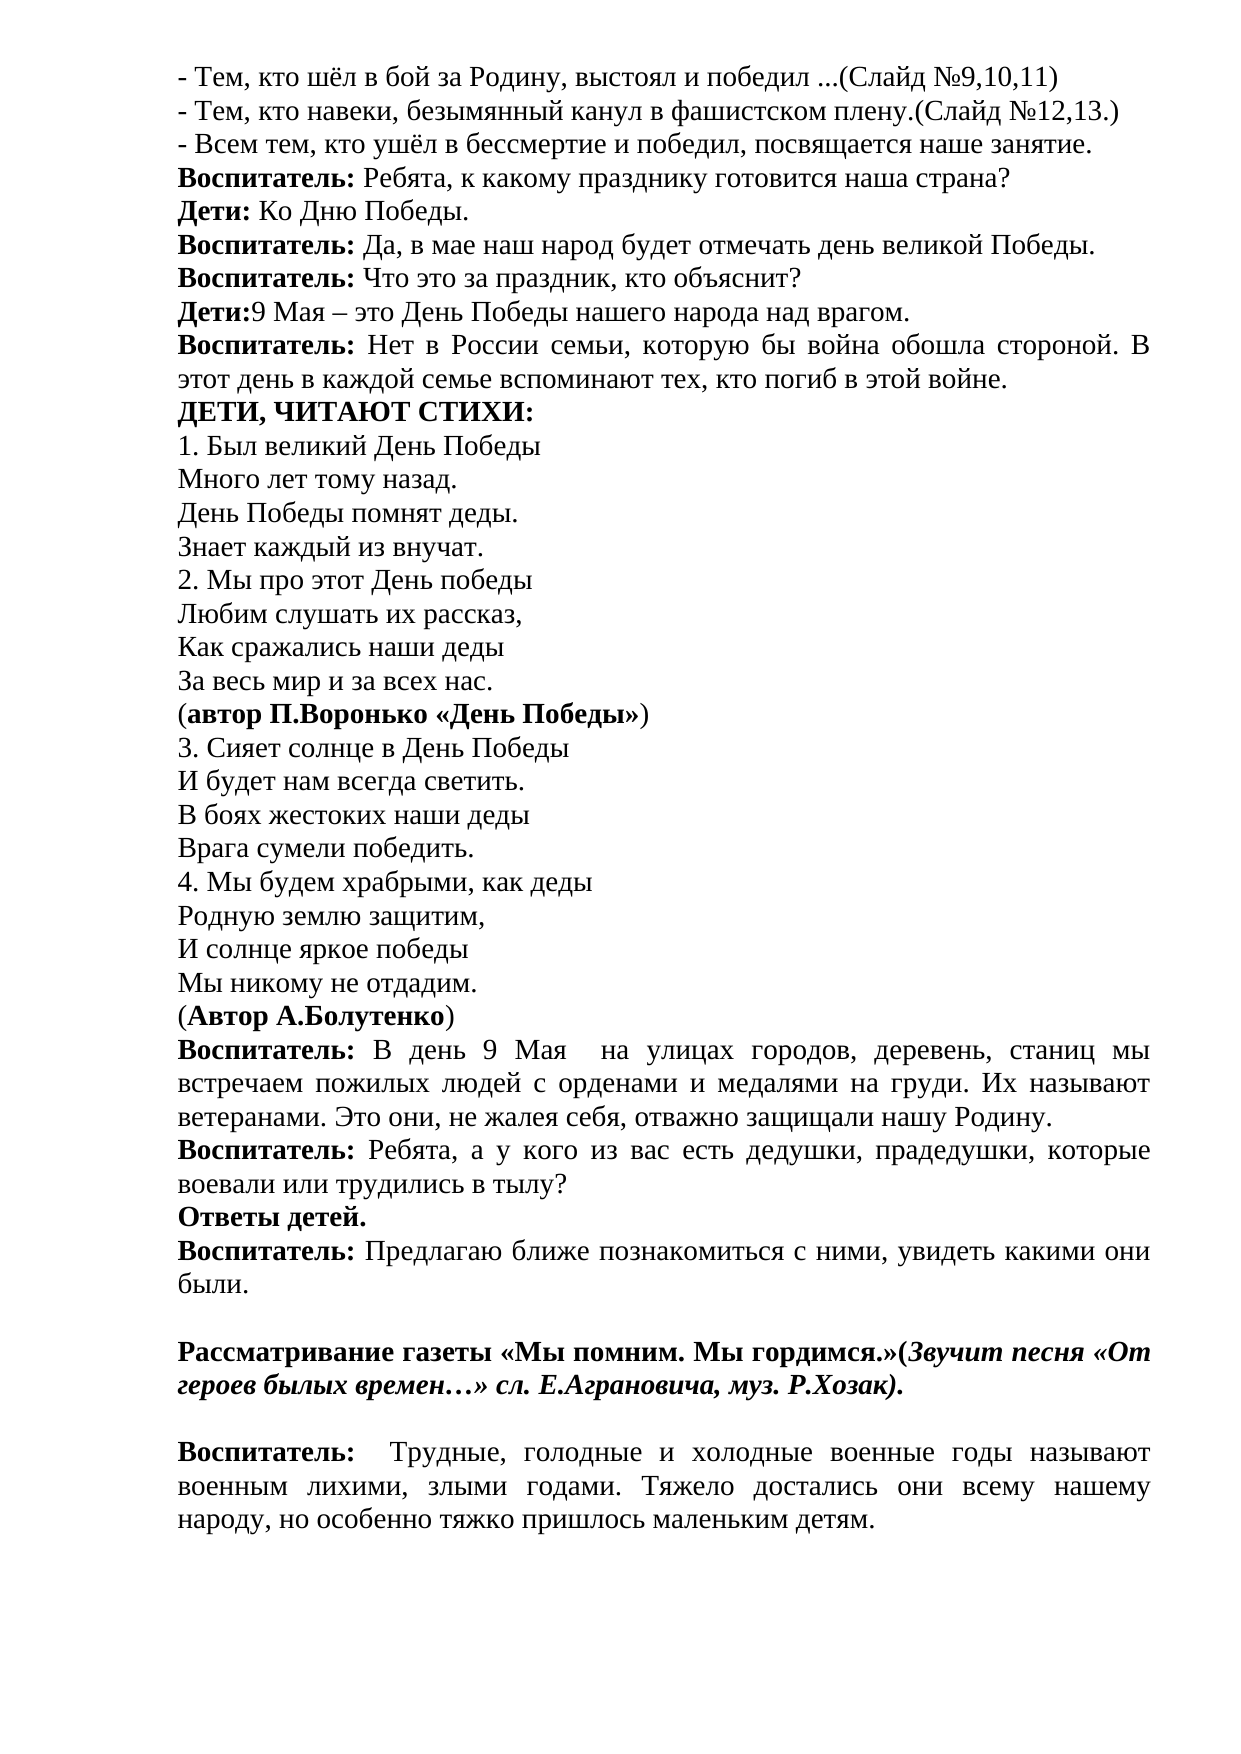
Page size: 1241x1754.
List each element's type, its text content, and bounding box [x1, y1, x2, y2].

text Любим слушать их рассказ, [177, 596, 1152, 629]
text В боях жестоких наши деды [177, 797, 1152, 831]
text 4. Мы будем храбрыми, как деды [177, 864, 1152, 898]
text (Автор А.Болутенко) [177, 998, 1152, 1032]
text Врага сумели победить. [177, 831, 1152, 864]
text И будет нам всегда светить. [177, 763, 1152, 797]
text И солнце яркое победы [177, 931, 1152, 965]
text Воспитатель: Трудные, голодные и холодные военные годы называют военным лихими, злыми годами. Тяжело достались они всему нашему народу, но особенно тяжко пришлось маленьким детям. [177, 1434, 1152, 1535]
text Рассматривание газеты «Мы помним. Мы гордимся.»(Звучит песня «От героев былых времен…» сл. Е.Аграновича, муз. Р.Хозак). [177, 1334, 1152, 1401]
text Воспитатель: Что это за праздник, кто объяснит? [177, 260, 1152, 294]
text - Всем тем, кто ушёл в бессмертие и победил, посвящается наше занятие. [177, 126, 1152, 160]
text Воспитатель: Предлагаю ближе познакомиться с ними, увидеть какими они были. [177, 1233, 1152, 1300]
text 1. Был великий День Победы [177, 428, 1152, 462]
text Знает каждый из внучат. [177, 529, 1152, 562]
text Воспитатель: Ребята, а у кого из вас есть дедушки, прадедушки, которые воевали или трудились в тылу? [177, 1132, 1152, 1199]
text - Тем, кто шёл в бой за Родину, выстоял и победил ...(Слайд №9,10,11) [177, 59, 1152, 93]
text Родную землю защитим, [177, 898, 1152, 931]
text Мы никому не отдадим. [177, 965, 1152, 998]
text ДЕТИ, ЧИТАЮТ СТИХИ: [177, 394, 1152, 428]
text Воспитатель: Ребята, к какому празднику готовится наша страна? [177, 160, 1152, 193]
text Ответы детей. [177, 1199, 1152, 1233]
text Дети: Ко Дню Победы. [177, 193, 1152, 227]
text Много лет тому назад. [177, 462, 1152, 495]
text Дети:9 Мая – это День Победы нашего народа над врагом. [177, 294, 1152, 327]
text Как сражались наши деды [177, 629, 1152, 663]
text Воспитатель: Да, в мае наш народ будет отмечать день великой Победы. [177, 227, 1152, 260]
text 2. Мы про этот День победы [177, 562, 1152, 596]
text Воспитатель: В день 9 Мая на улицах городов, деревень, станиц мы встречаем пожилых людей с орденами и медалями на груди. Их называют ветеранами. Это они, не жалея себя, отважно защищали нашу Родину. [177, 1032, 1152, 1132]
text (автор П.Воронько «День Победы») [177, 696, 1152, 730]
text Воспитатель: Нет в России семьи, которую бы война обошла стороной. В этот день в каждой семье вспоминают тех, кто погиб в этой войне. [177, 327, 1152, 394]
text День Победы помнят деды. [177, 495, 1152, 529]
text 3. Сияет солнце в День Победы [177, 730, 1152, 763]
text За весь мир и за всех нас. [177, 663, 1152, 696]
text - Тем, кто навеки, безымянный канул в фашистском плену.(Слайд №12,13.) [177, 93, 1152, 126]
